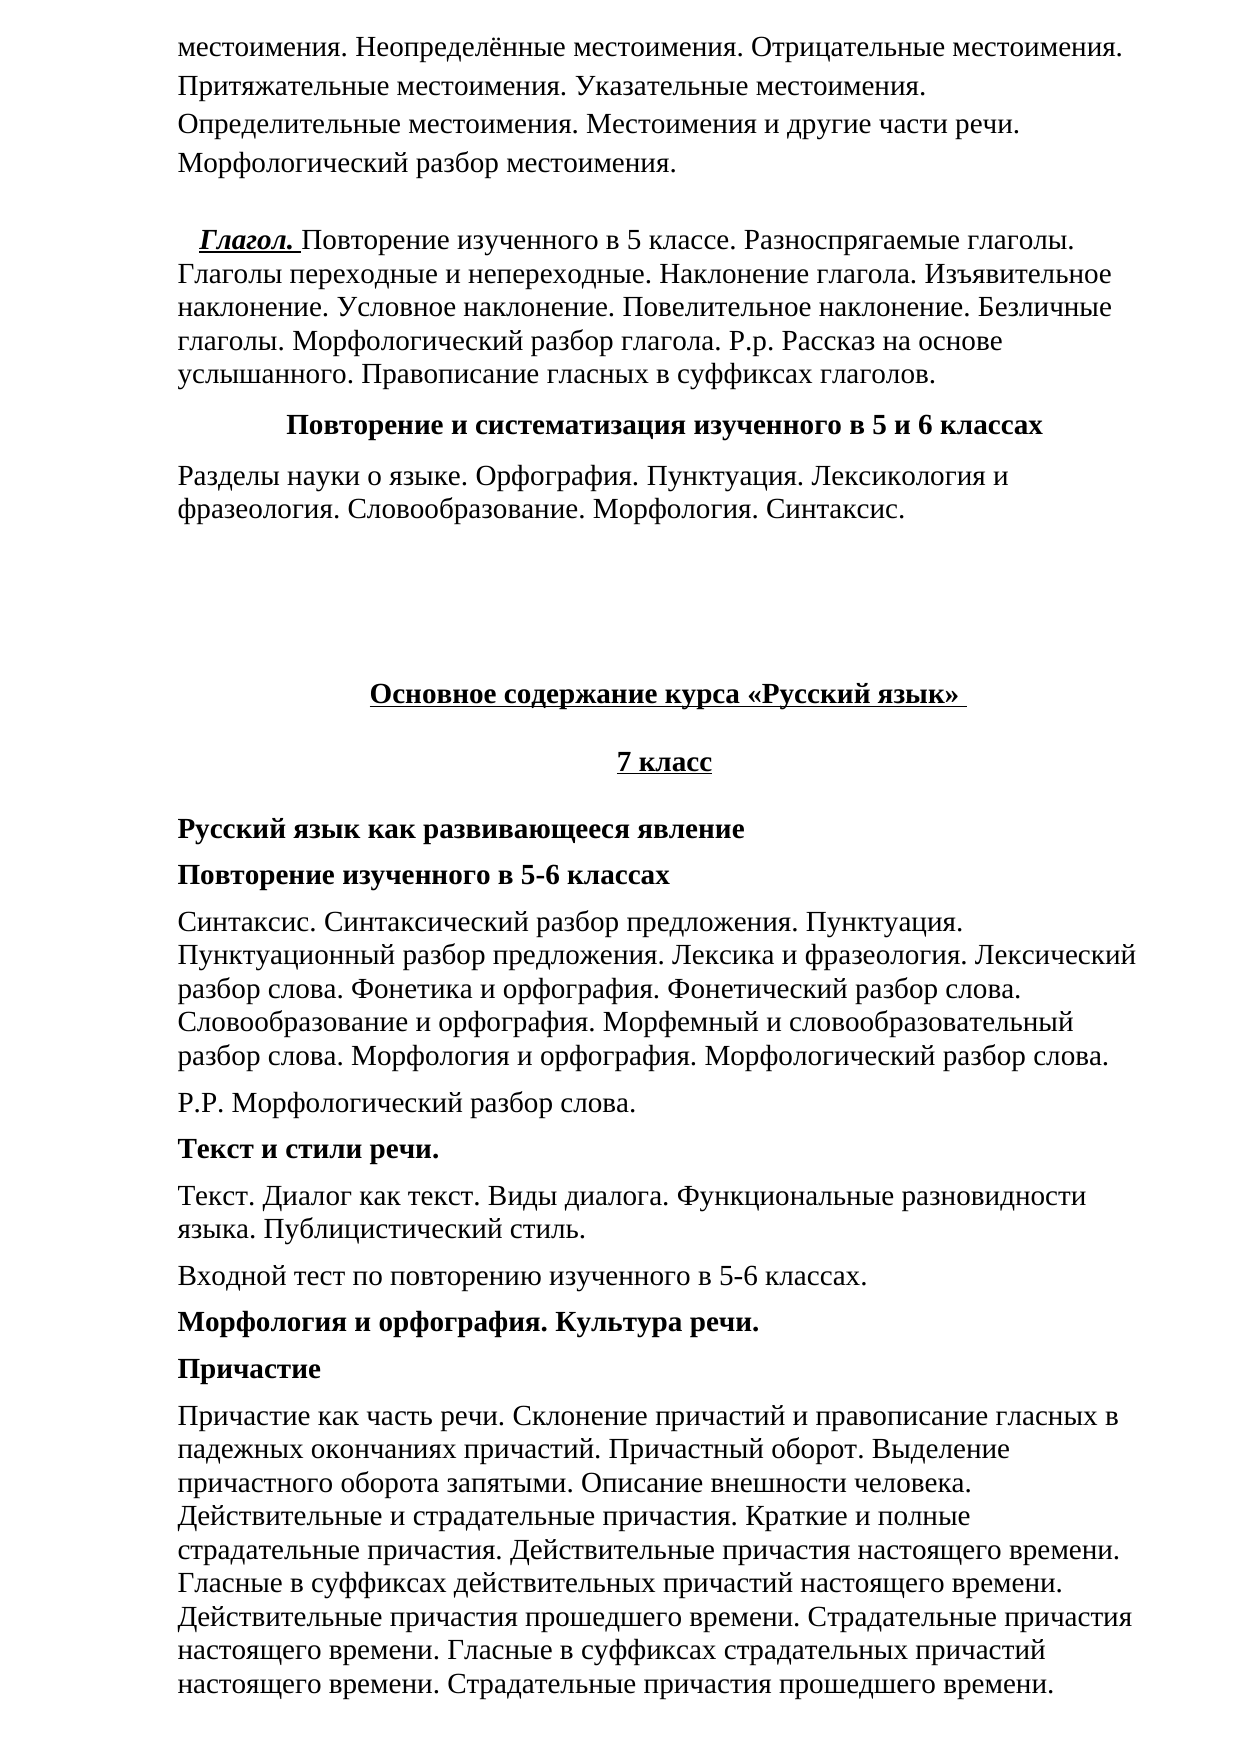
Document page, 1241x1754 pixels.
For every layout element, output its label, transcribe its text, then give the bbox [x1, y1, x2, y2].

text Разделы науки о языке. Орфография. Пунктуация. Лексикология и фразеология. Словообразование. Морфология. Синтаксис. [177, 458, 1152, 525]
text Причастие [177, 1351, 1152, 1384]
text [177, 29, 1152, 179]
text Повторение и систематизация изученного в 5 и 6 классах [177, 407, 1152, 441]
text Русский язык как развивающееся явление [177, 811, 1152, 844]
text Морфология и орфография. Культура речи. [177, 1304, 1152, 1338]
text Текст. Диалог как текст. Виды диалога. Функциональные разновидности языка. Публицистический стиль. [177, 1178, 1152, 1245]
text Основное содержание курса «Русский язык» [177, 677, 1152, 710]
text Входной тест по повторению изученного в 5-6 классах. [177, 1258, 1152, 1291]
text Р.Р. Морфологический разбор слова. [177, 1085, 1152, 1118]
text Текст и стили речи. [177, 1131, 1152, 1165]
text 7 класс [177, 744, 1152, 777]
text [177, 1398, 1152, 1699]
text Повторение изученного в 5-6 классах [177, 857, 1152, 891]
text Глагол. Повторение изученного в 5 классе. Разноспрягаемые глаголы. Глаголы переходные и непереходные. Наклонение глагола. Изъявительное наклонение. Условное наклонение. Повелительное наклонение. Безличные глаголы. Морфологический разбор глагола. Р.р. Рассказ на основе услышанного. Правописание гласных в суффиксах глаголов. [177, 222, 1152, 390]
text Синтаксис. Синтаксический разбор предложения. Пунктуация. Пунктуационный разбор предложения. Лексика и фразеология. Лексический разбор слова. Фонетика и орфография. Фонетический разбор слова. Словообразование и орфография. Морфемный и словообразовательный разбор слова. Морфология и орфография. Морфологический разбор слова. [177, 904, 1152, 1072]
